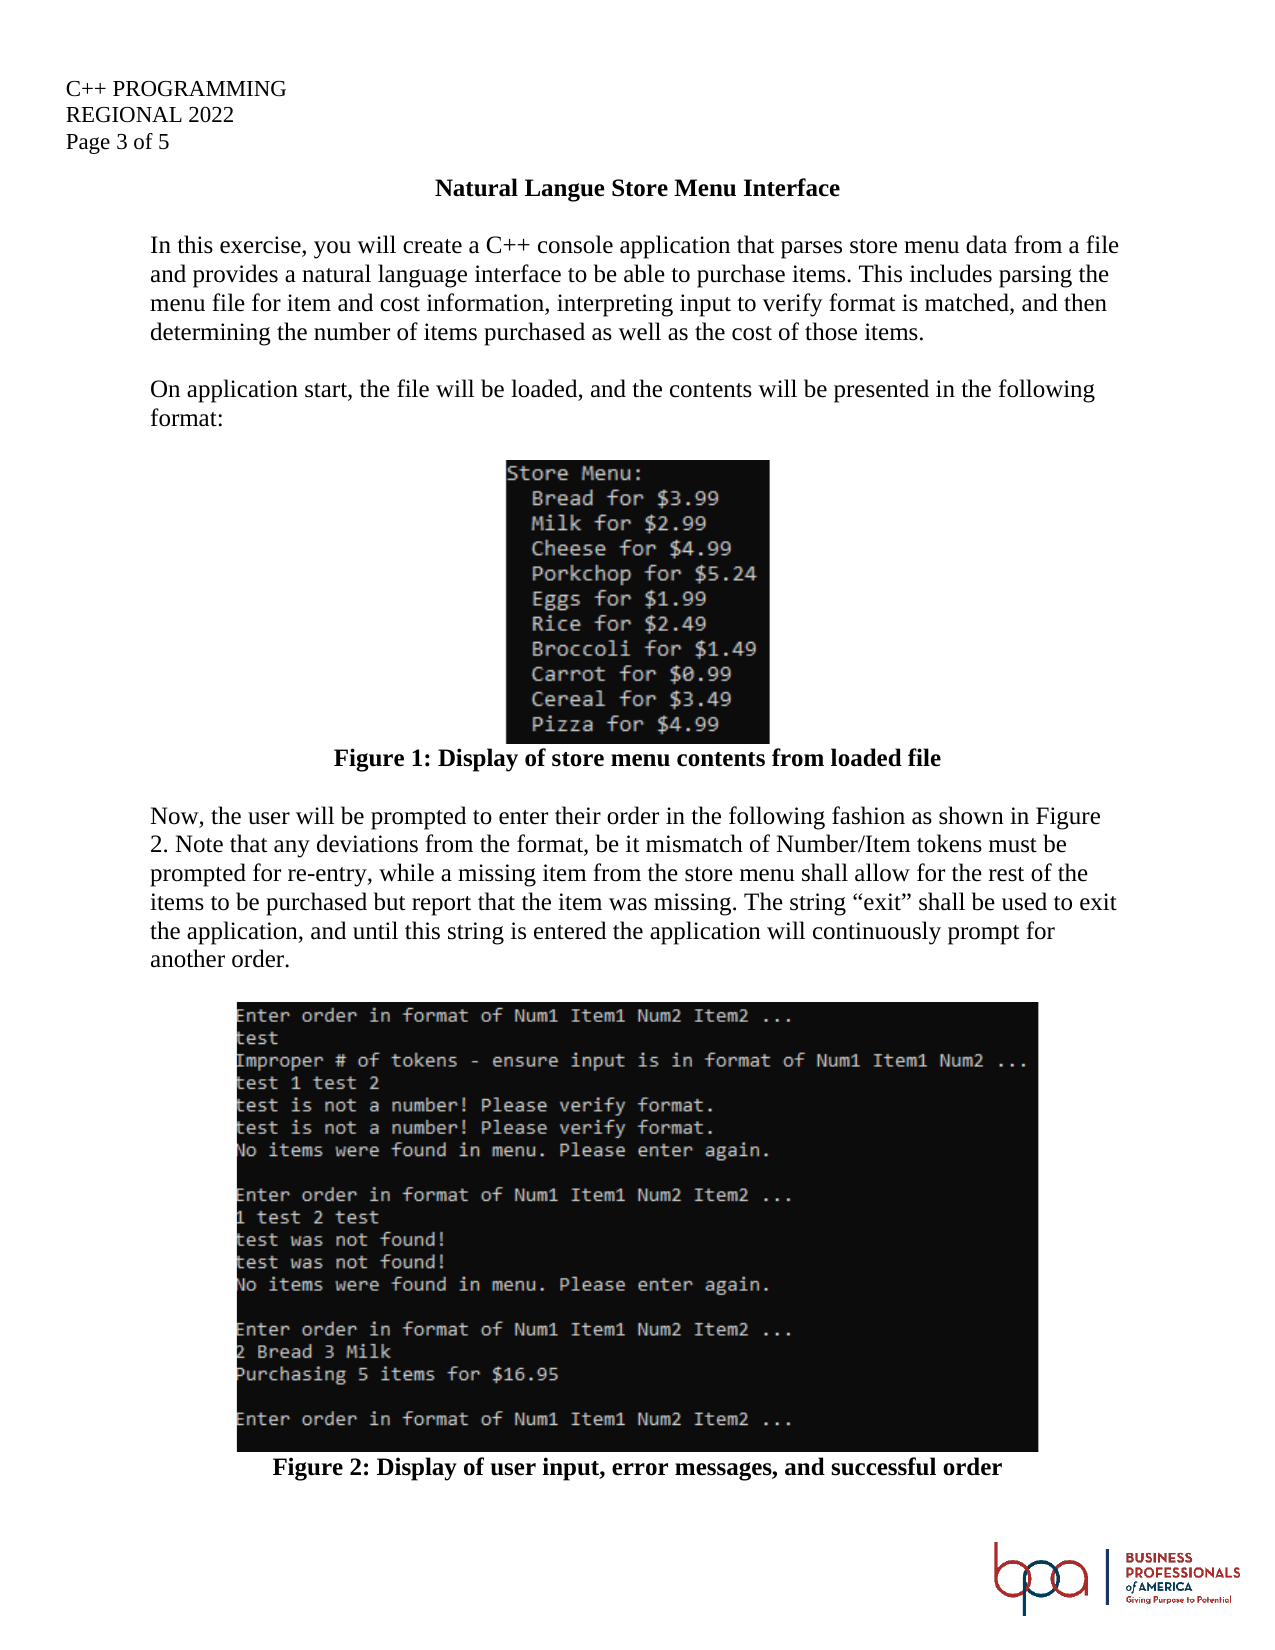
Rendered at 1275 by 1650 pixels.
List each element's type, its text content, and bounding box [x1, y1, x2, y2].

picture [994, 1542, 1240, 1616]
text In this exercise, you will create a C++ console application that parses store menu data from a file and provides a natural language interface to be able to purchase items. This includes parsing the menu file for item and cost information, interpreting input to verify format is matched, and then determining the number of items purchased as well as the cost of those items. [150, 230, 1125, 345]
text On application start, the file will be loaded, and the contents will be presented in the following format: [150, 374, 1125, 432]
text Natural Langue Store Menu Interface [150, 173, 1125, 202]
picture [505, 460, 770, 744]
text Figure 1: Display of store menu contents from loaded file [150, 743, 1125, 772]
text Figure 2: Display of user input, error messages, and successful order [150, 1452, 1125, 1480]
picture [236, 1002, 1039, 1452]
text Now, the user will be prompted to enter their order in the following fashion as shown in Figure 2. Note that any deviations from the format, be it mismatch of Number/Item tokens must be prompted for re-entry, while a missing item from the store menu shall allow for the rest of the items to be purchased but report that the item was missing. The string “exit” shall be used to exit the application, and until this string is entered the application will continuously prompt for another order. [150, 801, 1125, 973]
